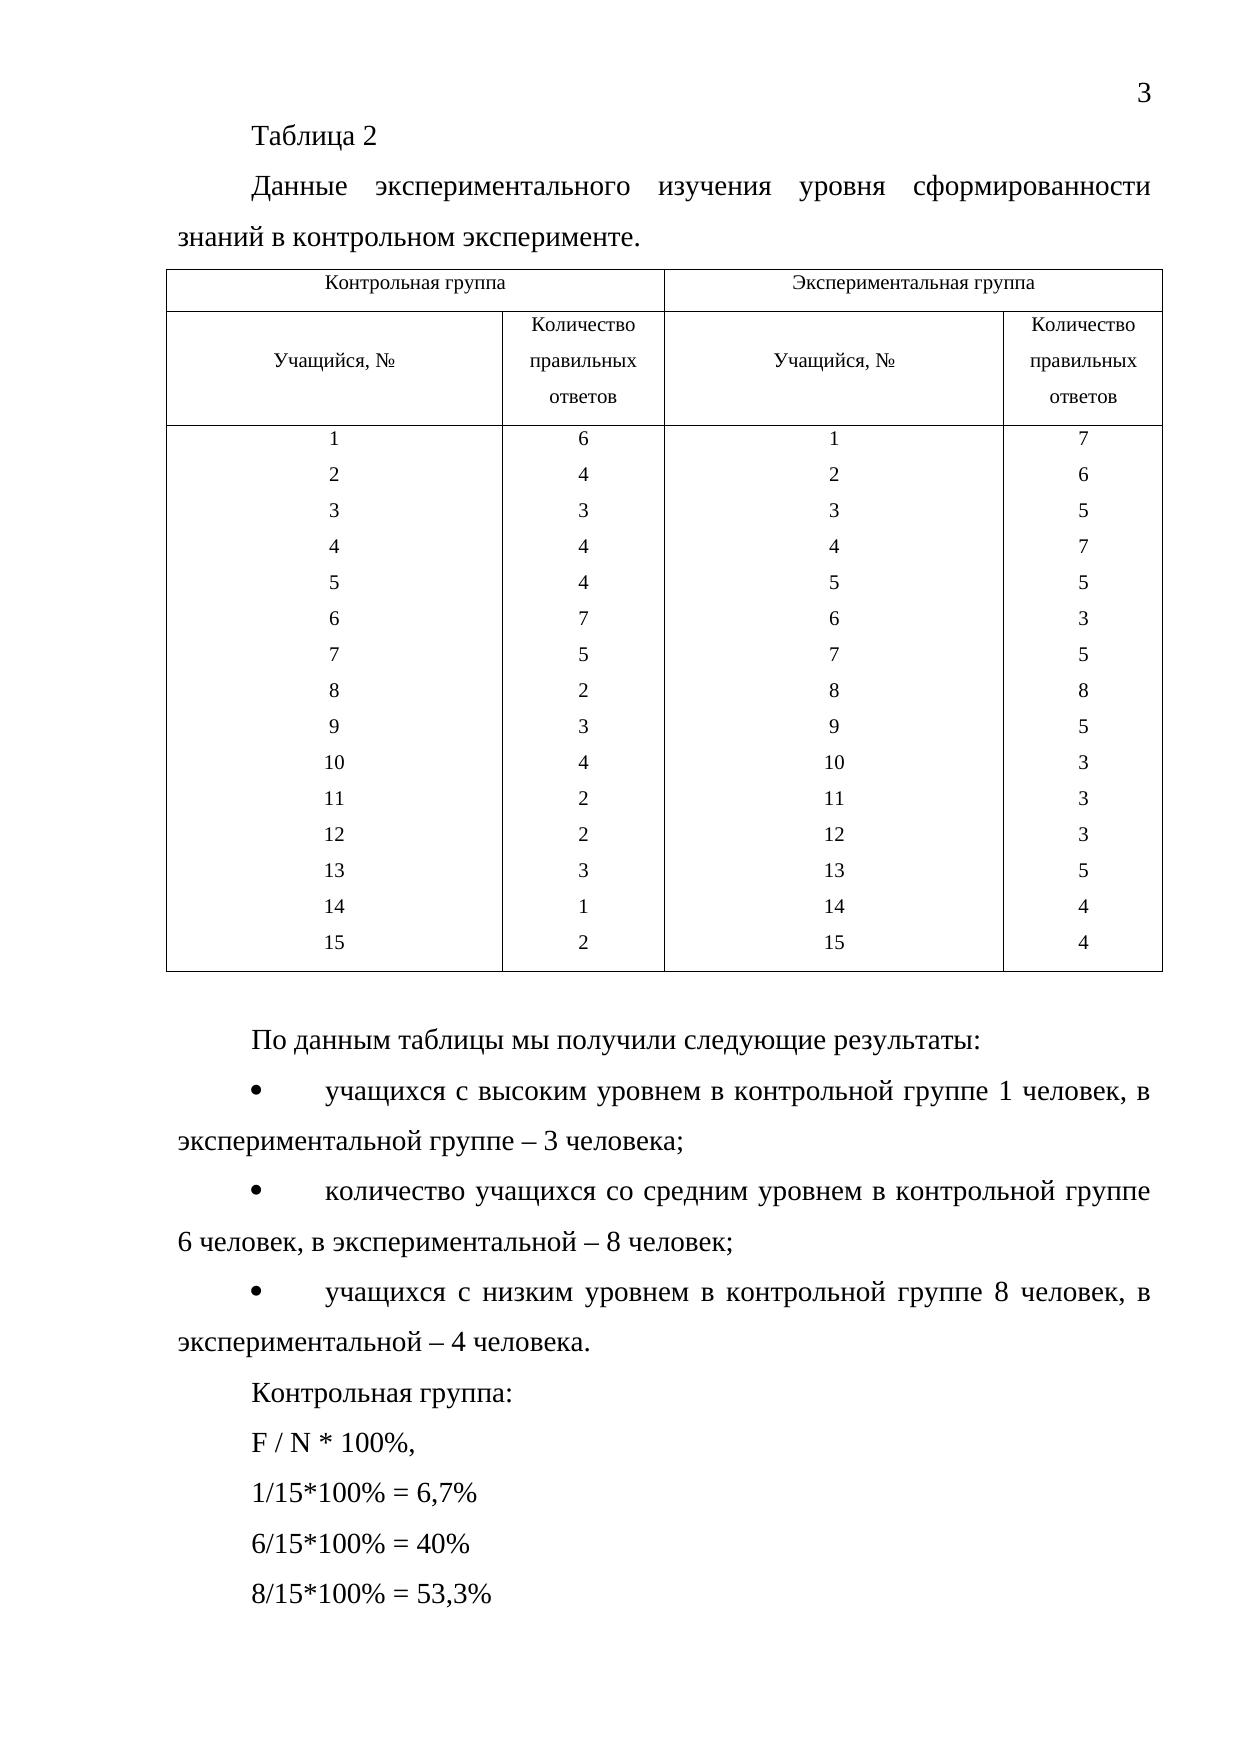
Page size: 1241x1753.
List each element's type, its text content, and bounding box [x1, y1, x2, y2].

table_header Контрольная группа [167, 270, 664, 311]
text 6/15*100% = 40% [177, 1526, 1152, 1559]
text По данным таблицы мы получили следующие результаты: [177, 1022, 1152, 1056]
table_header Экспериментальная группа [665, 270, 1162, 311]
list учащихся с высоким уровнем в контрольной группе 1 человек, в экспериментальной группе – 3 человека; [177, 1073, 1152, 1157]
table_cell 7 6 5 7 5 3 5 8 5 3 3 3 5 4 4 [1004, 426, 1162, 971]
text Контрольная группа: [177, 1375, 1152, 1408]
table_cell Количество правильных ответов [1004, 312, 1162, 425]
table_cell Учащийся, № [665, 312, 1003, 425]
text 1/15*100% = 6,7% [177, 1476, 1152, 1509]
text F / N * 100%, [177, 1425, 1152, 1459]
list учащихся с низким уровнем в контрольной группе 8 человек, в экспериментальной – 4 человека. [177, 1274, 1152, 1358]
text Данные экспериментального изучения уровня сформированности знаний в контрольном эксперименте. [177, 168, 1152, 252]
table_cell 1 2 3 4 5 6 7 8 9 10 11 12 13 14 15 [665, 426, 1003, 971]
table_cell Учащийся, № [167, 312, 502, 425]
text 8/15*100% = 53,3% [177, 1576, 1152, 1610]
table_cell 1 2 3 4 5 6 7 8 9 10 11 12 13 14 15 [167, 426, 502, 971]
table_cell 6 4 3 4 4 7 5 2 3 4 2 2 3 1 2 [503, 426, 664, 971]
table_cell Количество правильных ответов [503, 312, 664, 425]
text Таблица 2 [177, 118, 1152, 152]
list количество учащихся со средним уровнем в контрольной группе 6 человек, в экспериментальной – 8 человек; [177, 1173, 1152, 1257]
